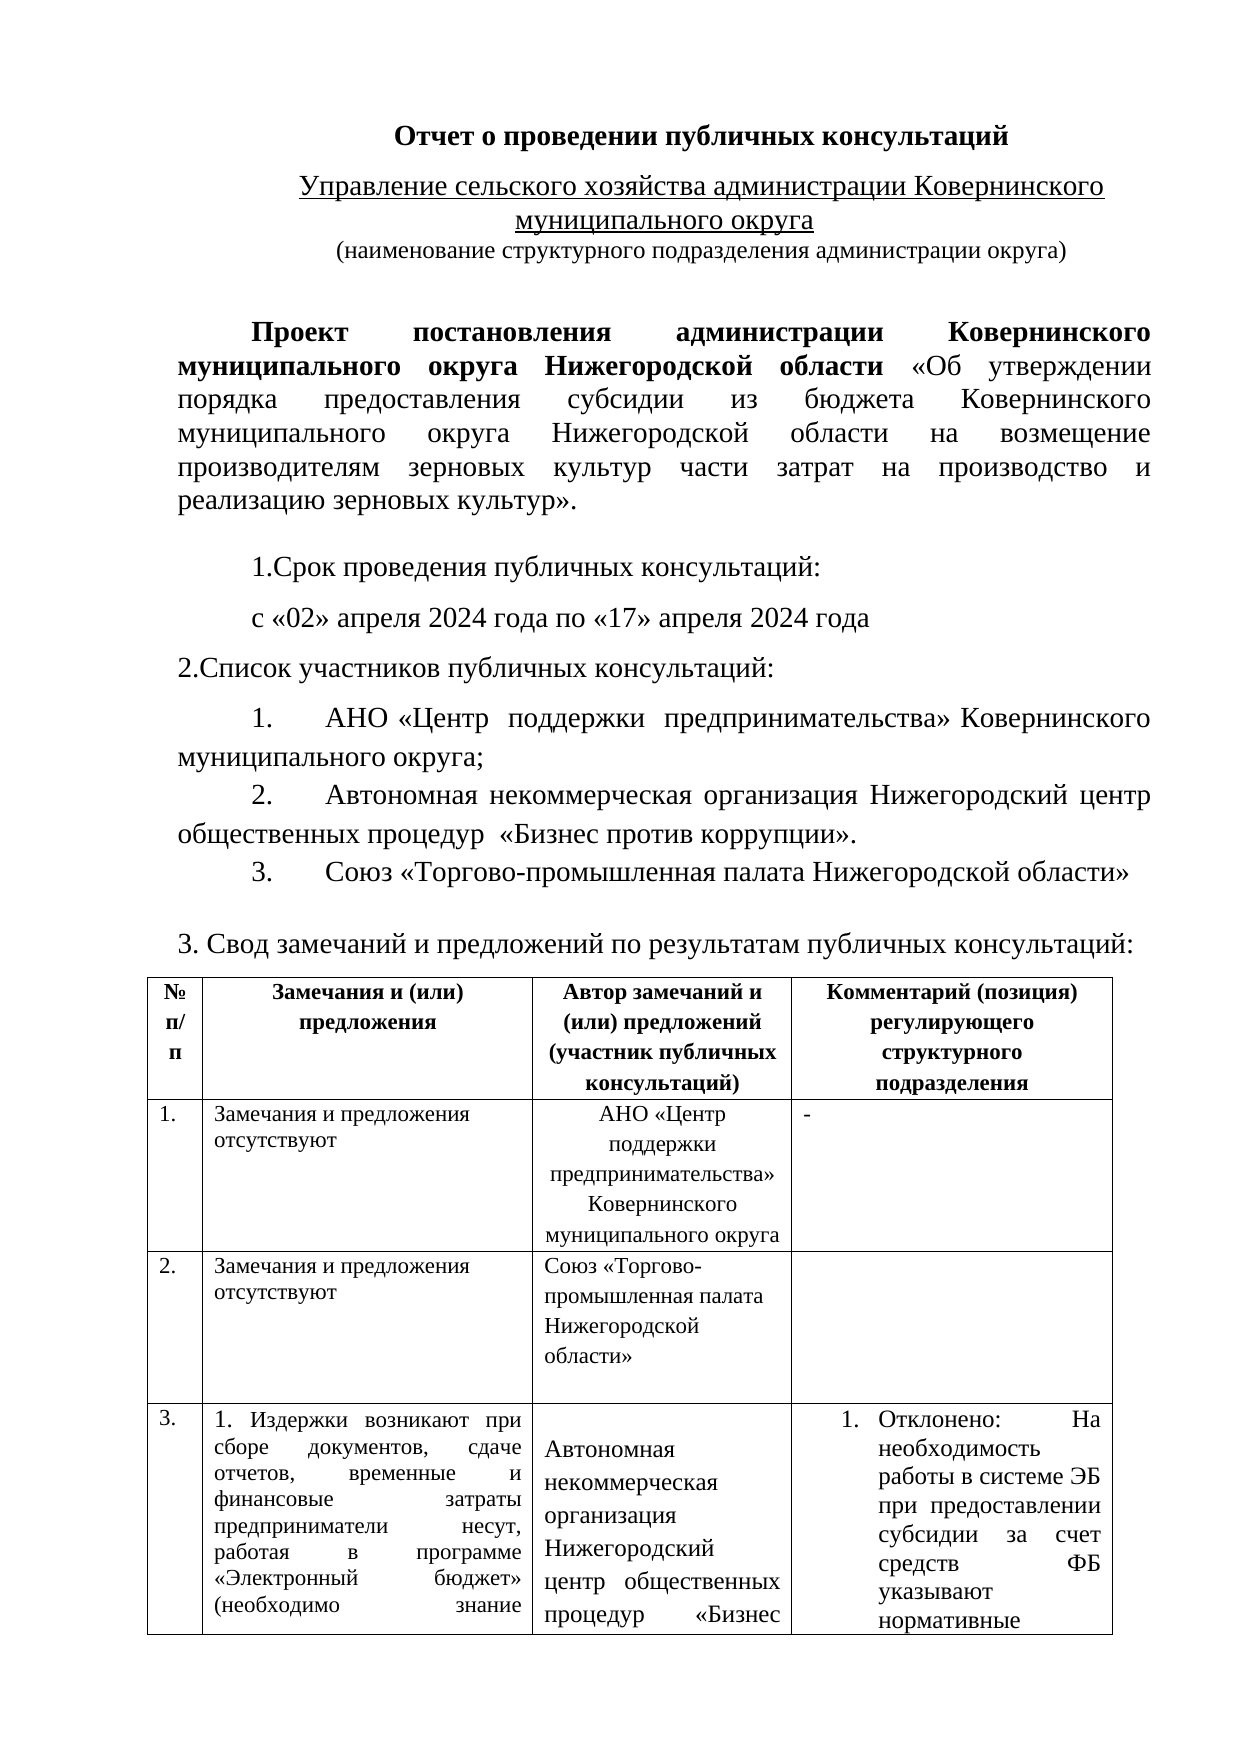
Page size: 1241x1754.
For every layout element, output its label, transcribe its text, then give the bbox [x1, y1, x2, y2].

text Управление сельского хозяйства администрации Ковернинского муниципального округа [177, 168, 1152, 236]
text (наименование структурного подразделения администрации округа) [177, 236, 1152, 264]
table_cell Замечания и предложения отсутствуют [203, 1100, 532, 1251]
table_header Замечания и (или) предложения [203, 978, 532, 1099]
table_cell Замечания и предложения отсутствуют [203, 1252, 532, 1403]
table_cell Союз «Торгово-промышленная палата Нижегородской области» [533, 1252, 791, 1403]
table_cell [792, 1404, 1112, 1634]
table_cell 1. [148, 1100, 202, 1251]
list Автономная некоммерческая организация Нижегородский центр общественных процедур «Бизнес против коррупции». [177, 777, 1152, 849]
list Союз «Торгово-промышленная палата Нижегородской области» [177, 854, 1152, 888]
table_cell 3. [148, 1404, 202, 1634]
table_cell - [792, 1100, 1112, 1251]
table_header Комментарий (позиция) регулирующего структурного подразделения [792, 978, 1112, 1099]
table_header № п/п [148, 978, 202, 1099]
text 3. Свод замечаний и предложений по результатам публичных консультаций: [177, 927, 1152, 960]
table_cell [533, 1404, 791, 1634]
table_cell АНО «Центр поддержки предпринимательства» Ковернинского муниципального округа [533, 1100, 791, 1251]
table_header Автор замечаний и (или) предложений (участник публичных консультаций) [533, 978, 791, 1099]
text с «02» апреля 2024 года по «17» апреля 2024 года [177, 600, 1152, 633]
text 2.Список участников публичных консультаций: [177, 650, 1152, 683]
text Отчет о проведении публичных консультаций [177, 118, 1152, 152]
text Проект постановления администрации Ковернинского муниципального округа Нижегородской области «Об утверждении порядка предоставления субсидии из бюджета Ковернинского муниципального округа Нижегородской области на возмещение производителям зерновых культур части затрат на производство и реализацию зерновых культур». [177, 314, 1152, 516]
list АНО «Центр поддержки предпринимательства» Ковернинского муниципального округа; [177, 700, 1152, 772]
text 1.Срок проведения публичных консультаций: [177, 549, 1152, 583]
table_cell 2. [148, 1252, 202, 1403]
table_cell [203, 1404, 532, 1634]
table_cell [792, 1252, 1112, 1403]
